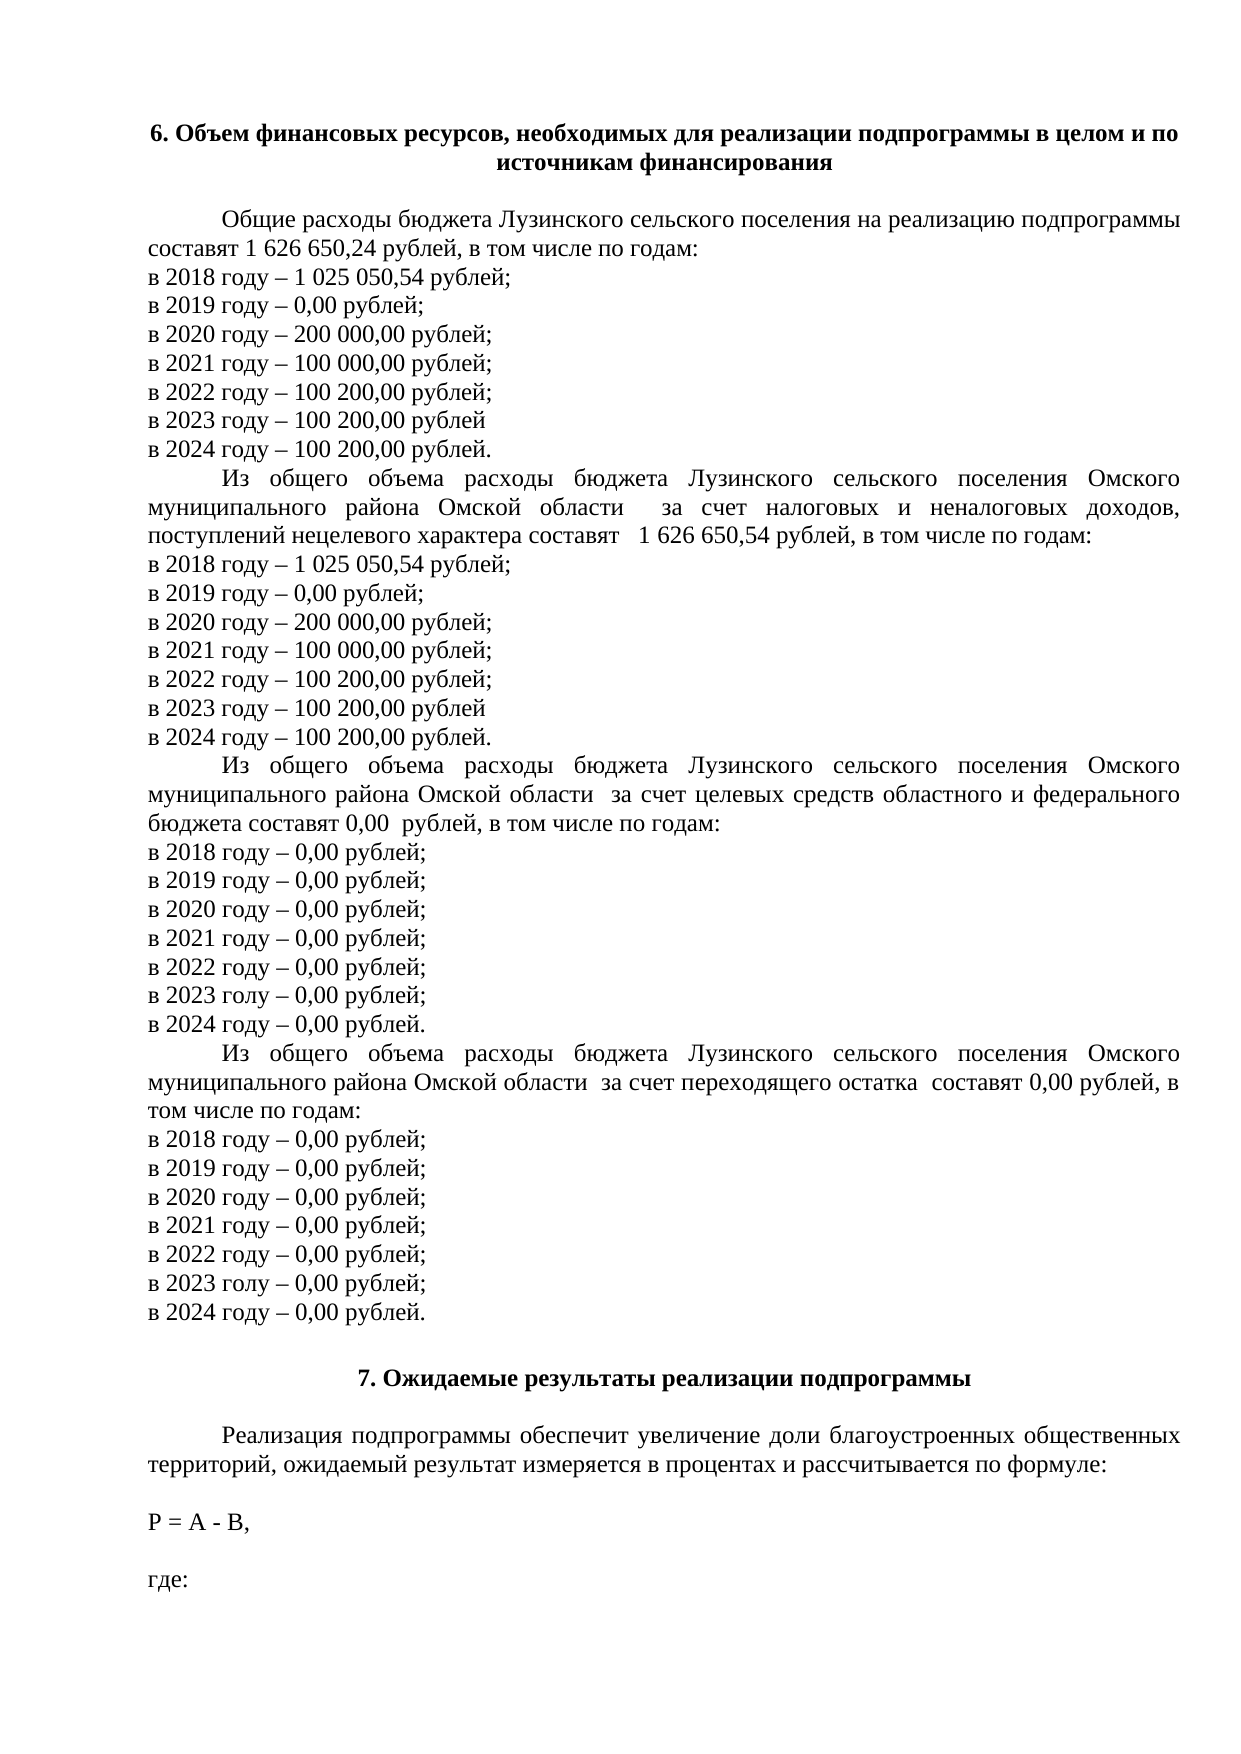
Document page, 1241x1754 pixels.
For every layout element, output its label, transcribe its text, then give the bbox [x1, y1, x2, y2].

text в 2022 году – 0,00 рублей; [148, 952, 1181, 981]
text Общие расходы бюджета Лузинского сельского поселения на реализацию подпрограммы составят 1 626 650,24 рублей, в том числе по годам: [148, 204, 1181, 262]
text Реализация подпрограммы обеспечит увеличение доли благоустроенных общественных территорий, ожидаемый результат измеряется в процентах и рассчитывается по формуле: [148, 1421, 1181, 1478]
subtitle 7. Ожидаемые результаты реализации подпрограммы [148, 1354, 1181, 1392]
text в 2022 году – 0,00 рублей; [148, 1239, 1181, 1268]
text Из общего объема расходы бюджета Лузинского сельского поселения Омского муниципального района Омской области за счет налоговых и неналоговых доходов, поступлений нецелевого характера составят 1 626 650,54 рублей, в том числе по годам: [148, 463, 1181, 549]
text в 2024 году – 100 200,00 рублей. [148, 434, 1181, 463]
text в 2020 году – 200 000,00 рублей; [148, 319, 1181, 348]
text Из общего объема расходы бюджета Лузинского сельского поселения Омского муниципального района Омской области за счет переходящего остатка составят 0,00 рублей, в том числе по годам: [148, 1038, 1181, 1124]
text в 2018 году – 1 025 050,54 рублей; [148, 262, 1181, 291]
text Р = А - В, [148, 1507, 1181, 1536]
text в 2020 году – 0,00 рублей; [148, 1182, 1181, 1211]
text Из общего объема расходы бюджета Лузинского сельского поселения Омского муниципального района Омской области за счет целевых средств областного и федерального бюджета составят 0,00 рублей, в том числе по годам: [148, 751, 1181, 837]
text в 2020 году – 200 000,00 рублей; [148, 607, 1181, 636]
text в 2018 году – 1 025 050,54 рублей; [148, 549, 1181, 578]
text в 2018 году – 0,00 рублей; [148, 837, 1181, 866]
text в 2019 году – 0,00 рублей; [148, 1153, 1181, 1182]
text в 2019 году – 0,00 рублей; [148, 291, 1181, 319]
text в 2019 году – 0,00 рублей; [148, 866, 1181, 894]
text в 2021 году – 100 000,00 рублей; [148, 636, 1181, 664]
text в 2024 году – 100 200,00 рублей. [148, 722, 1181, 751]
text в 2022 году – 100 200,00 рублей; [148, 664, 1181, 693]
text в 2021 году – 100 000,00 рублей; [148, 348, 1181, 377]
text в 2023 году – 100 200,00 рублей [148, 693, 1181, 722]
text в 2018 году – 0,00 рублей; [148, 1124, 1181, 1153]
text в 2020 году – 0,00 рублей; [148, 894, 1181, 923]
text где: [148, 1564, 1181, 1593]
text в 2024 году – 0,00 рублей. [148, 1009, 1181, 1038]
text в 2024 году – 0,00 рублей. [148, 1297, 1181, 1326]
text в 2019 году – 0,00 рублей; [148, 578, 1181, 607]
text в 2023 голу – 0,00 рублей; [148, 1268, 1181, 1297]
subtitle 6. Объем финансовых ресурсов, необходимых для реализации подпрограммы в целом и по источникам финансирования [148, 118, 1181, 176]
text в 2023 голу – 0,00 рублей; [148, 981, 1181, 1009]
text в 2021 году – 0,00 рублей; [148, 923, 1181, 952]
text в 2023 году – 100 200,00 рублей [148, 406, 1181, 434]
text в 2021 году – 0,00 рублей; [148, 1211, 1181, 1239]
text в 2022 году – 100 200,00 рублей; [148, 377, 1181, 406]
